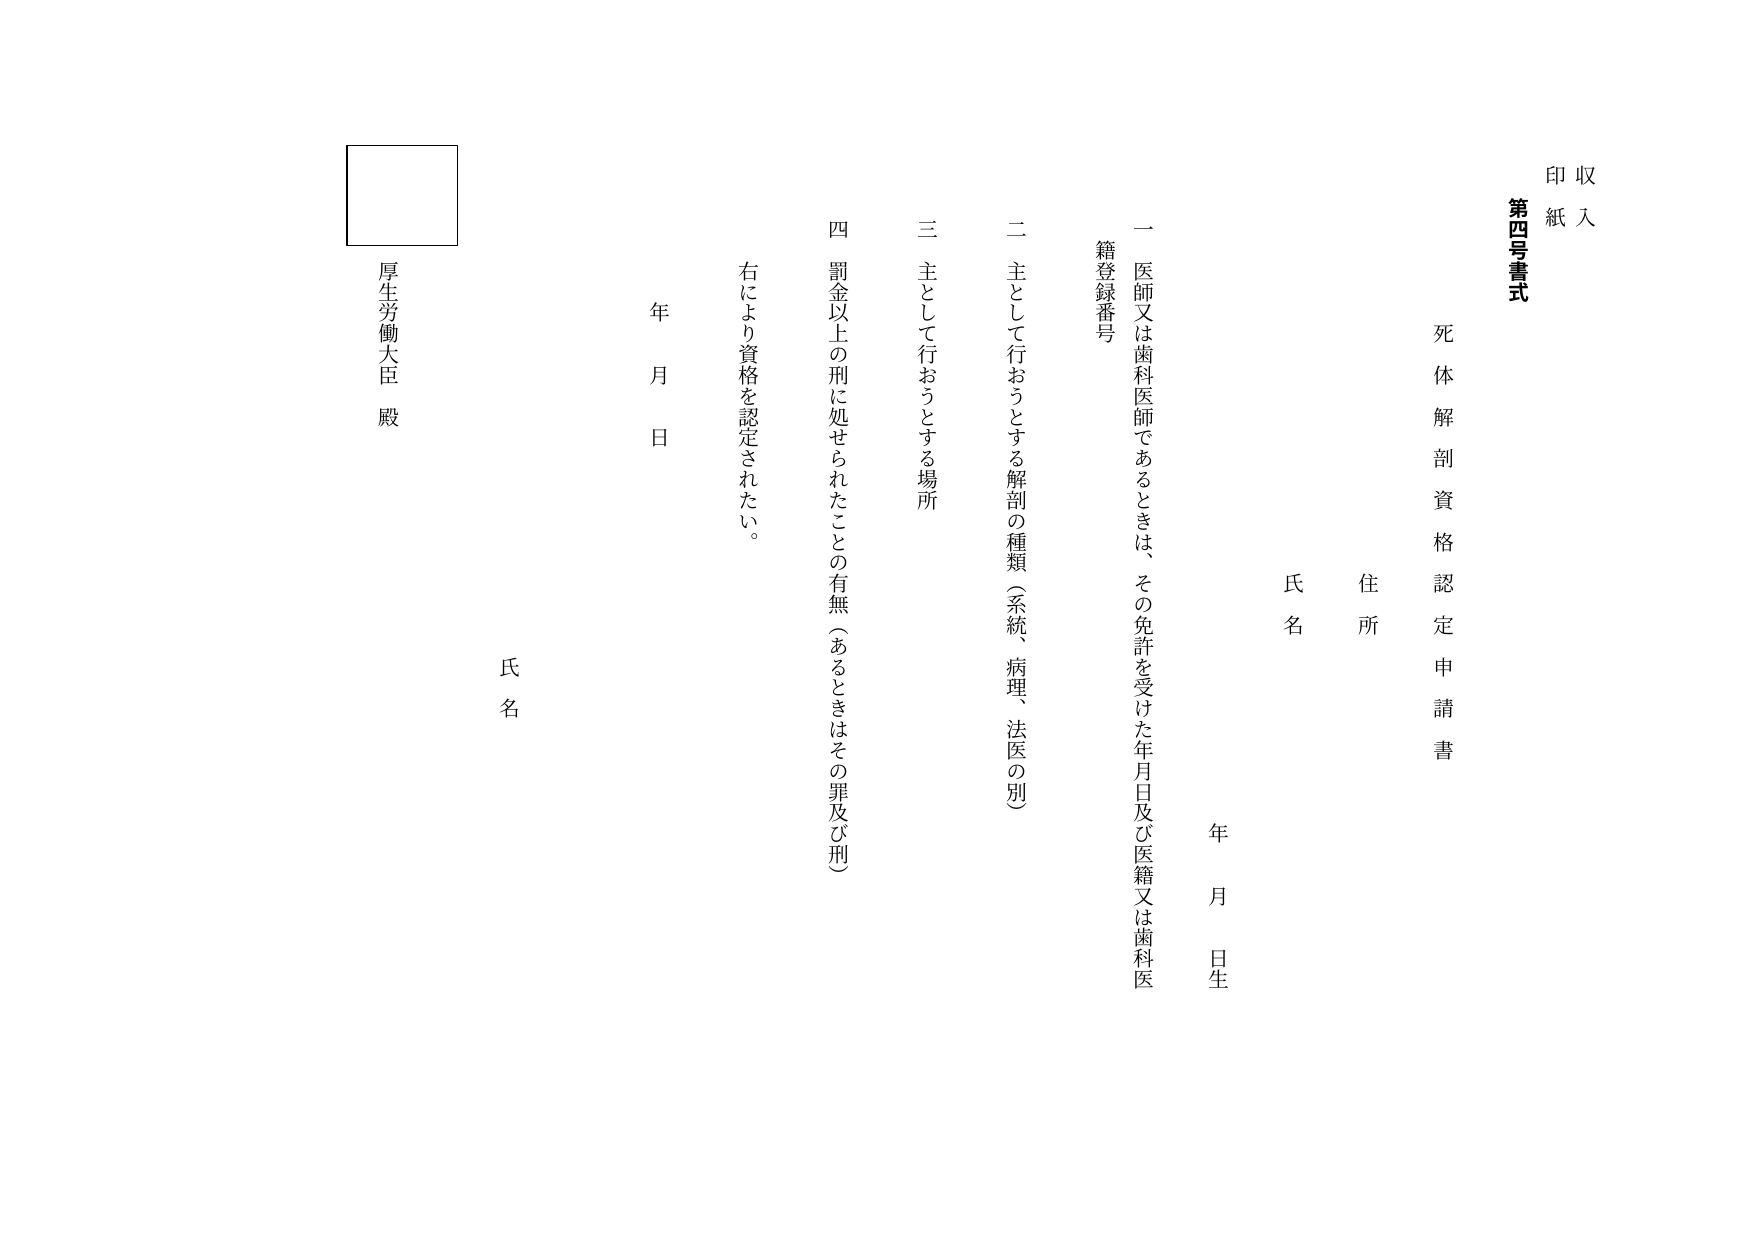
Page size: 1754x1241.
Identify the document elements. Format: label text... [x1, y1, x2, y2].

text 籍登録番号 [1087, 177, 1125, 1063]
text 一 医師又は歯科医師であるときは、その免許を受けた年月日及び医籍又は歯科医 [1125, 177, 1162, 1063]
text 三 主として行おうとする場所 [909, 177, 946, 1063]
text 年 月 日 [641, 177, 679, 1063]
text 死 体 解 剖 資 格 認 定 申 請 書 [1425, 177, 1462, 1063]
text 厚生労働大臣 殿 [371, 246, 408, 1063]
text 氏 名 [491, 177, 529, 1063]
text 二 主として行おうとする解剖の種類（系統、病理、法医の別） [998, 177, 1036, 1063]
text 氏 名 [1275, 177, 1312, 1063]
text 四 罰金以上の刑に処せられたことの有無（あるときはその罪及び刑） [820, 177, 857, 1063]
text 住 所 [1350, 177, 1387, 1063]
text 第四号書式 [1500, 177, 1537, 1063]
text 右により資格を認定されたい。 [731, 177, 768, 1063]
text 年 月 日生 [1200, 177, 1237, 1063]
